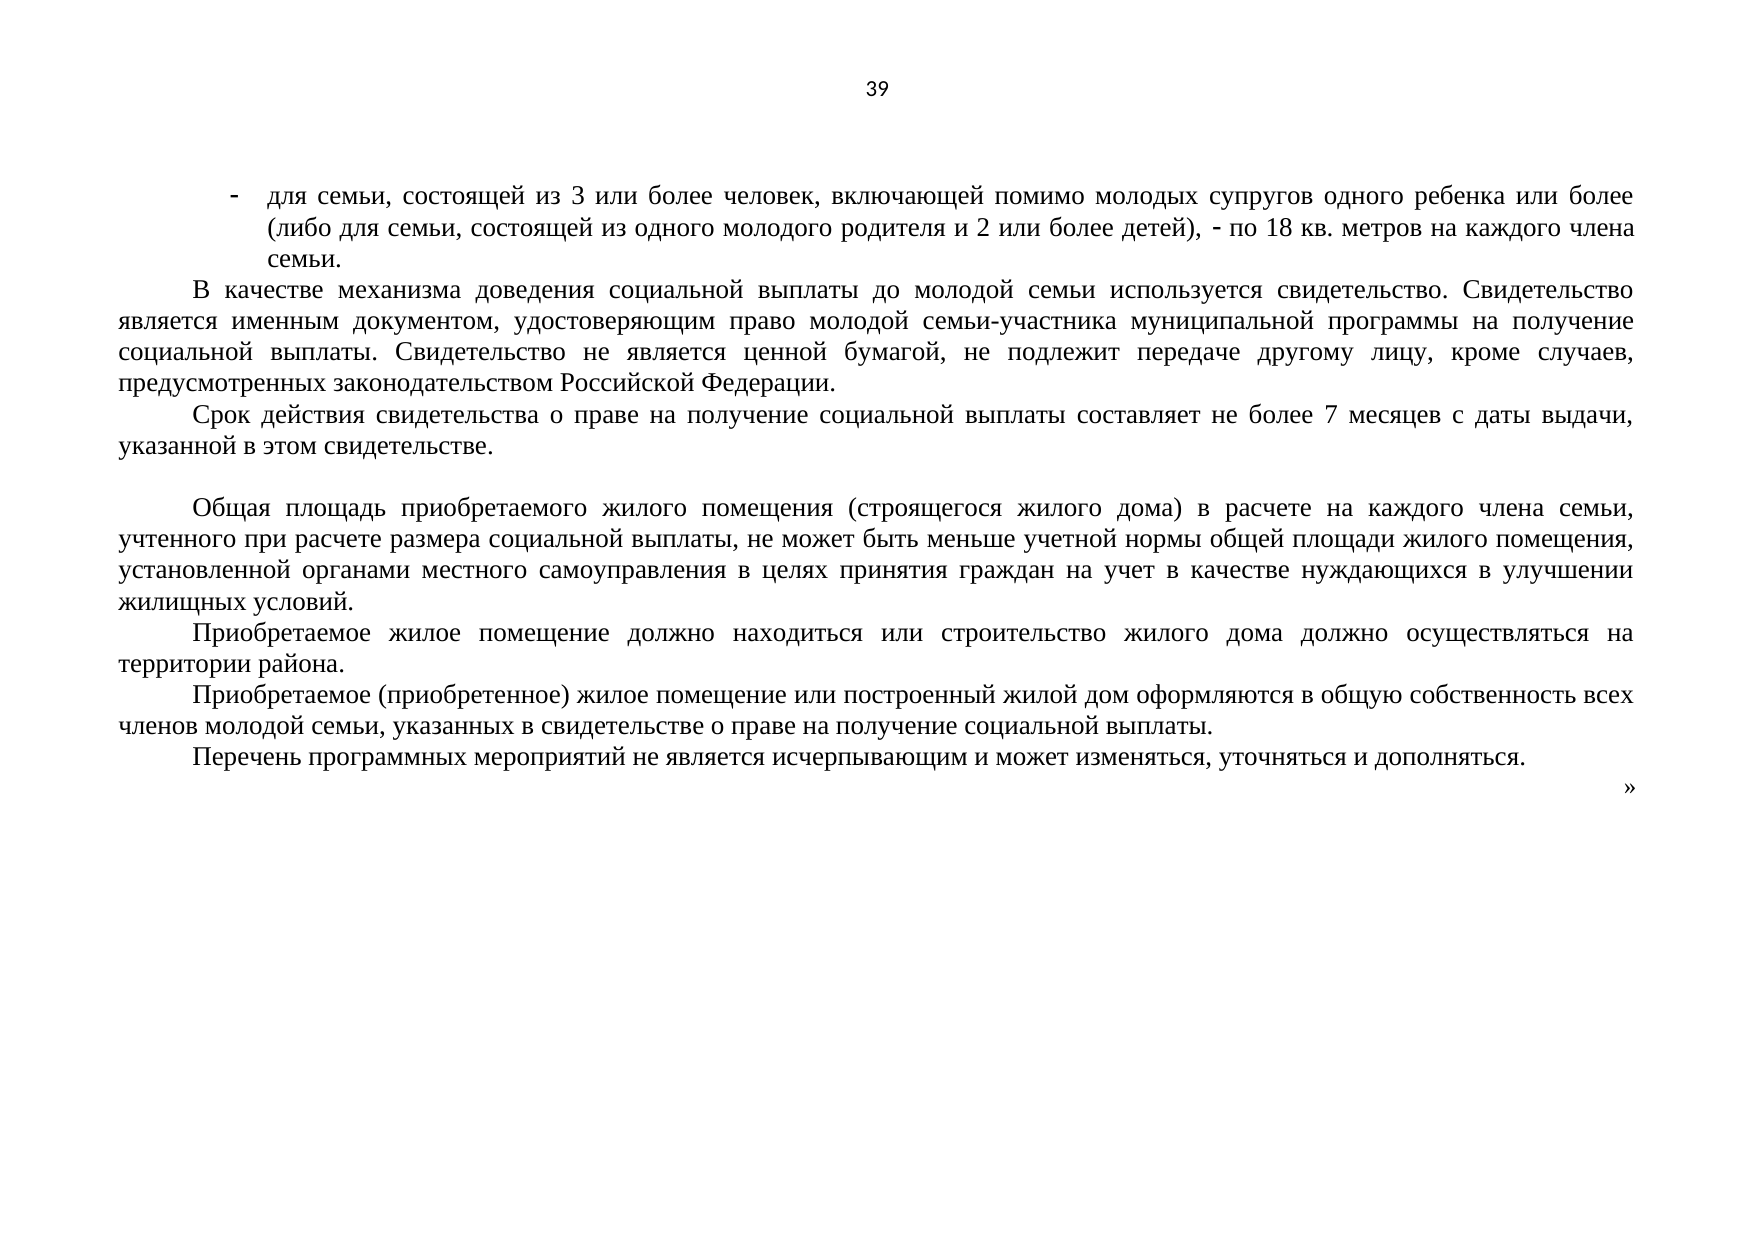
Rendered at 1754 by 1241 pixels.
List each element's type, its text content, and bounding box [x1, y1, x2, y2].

text В качестве механизма доведения социальной выплаты до молодой семьи используется свидетельство. Свидетельство является именным документом, удостоверяющим право молодой семьи-участника муниципальной программы на получение социальной выплаты. Свидетельство не является ценной бумагой, не подлежит передаче другому лицу, кроме случаев, предусмотренных законодательством Российской Федерации. [118, 273, 1636, 398]
text » [118, 771, 1636, 800]
list для семьи, состоящей из 3 или более человек, включающей помимо молодых супругов одного ребенка или более (либо для семьи, состоящей из одного молодого родителя и 2 или более детей), по 18 кв. метров на каждого члена семьи. [229, 179, 1636, 273]
text Приобретаемое жилое помещение должно находиться или строительство жилого дома должно осуществляться на территории района. [118, 616, 1636, 678]
text Общая площадь приобретаемого жилого помещения (строящегося жилого дома) в расчете на каждого члена семьи, учтенного при расчете размера социальной выплаты, не может быть меньше учетной нормы общей площади жилого помещения, установленной органами местного самоуправления в целях принятия граждан на учет в качестве нуждающихся в улучшении жилищных условий. [118, 491, 1636, 616]
text Приобретаемое (приобретенное) жилое помещение или построенный жилой дом оформляются в общую собственность всех членов молодой семьи, указанных в свидетельстве о праве на получение социальной выплаты. [118, 678, 1636, 740]
text Срок действия свидетельства о праве на получение социальной выплаты составляет не более 7 месяцев с даты выдачи, указанной в этом свидетельстве. [118, 398, 1636, 460]
text Перечень программных мероприятий не является исчерпывающим и может изменяться, уточняться и дополняться. [118, 740, 1636, 771]
